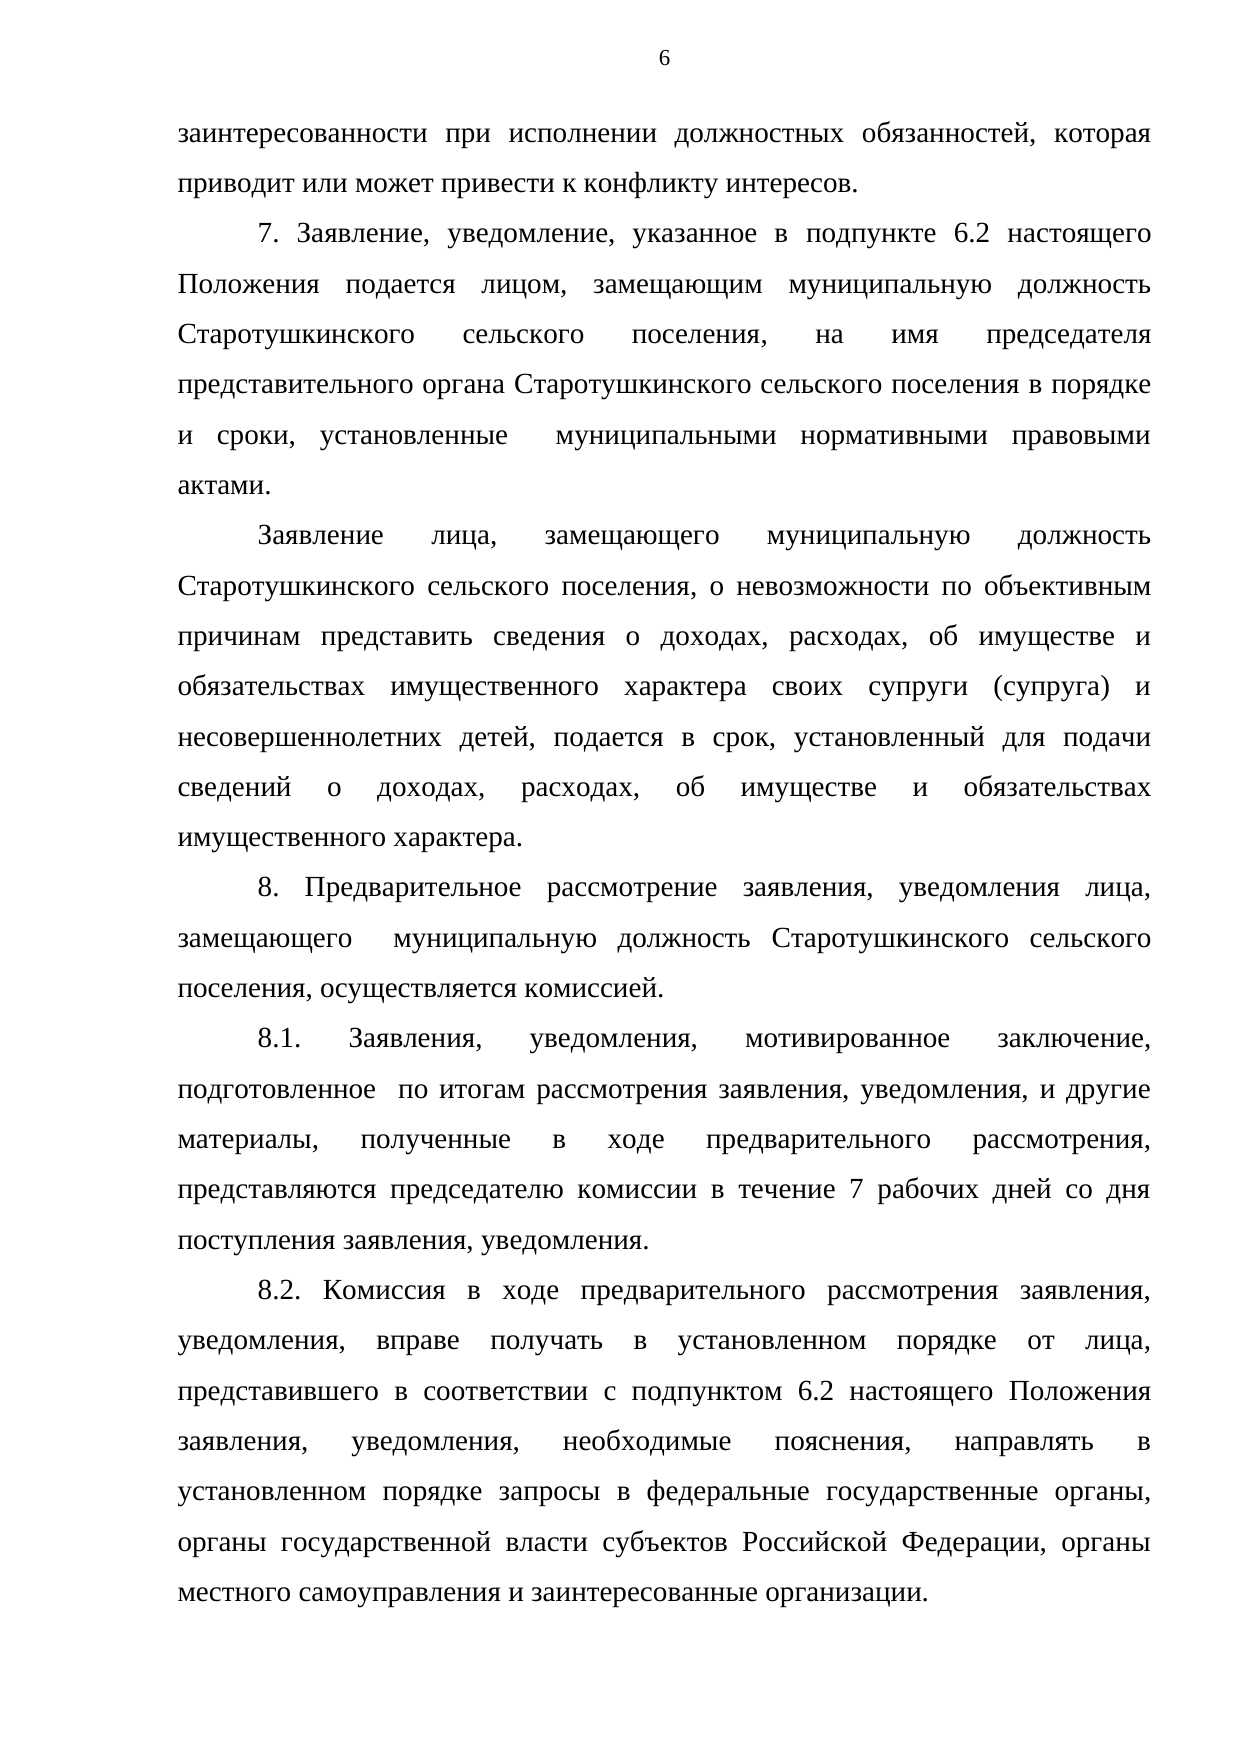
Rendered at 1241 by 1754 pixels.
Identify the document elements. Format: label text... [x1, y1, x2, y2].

text 8. Предварительное рассмотрение заявления, уведомления лица, замещающего муниципальную должность Старотушкинского сельского поселения, осуществляется комиссией. [177, 869, 1152, 1004]
text 8.2. Комиссия в ходе предварительного рассмотрения заявления, уведомления, вправе получать в установленном порядке от лица, представившего в соответствии с подпунктом 6.2 настоящего Положения заявления, уведомления, необходимые пояснения, направлять в установленном порядке запросы в федеральные государственные органы, органы государственной власти субъектов Российской Федерации, органы местного самоуправления и заинтересованные организации. [177, 1272, 1152, 1607]
text 8.1. Заявления, уведомления, мотивированное заключение, подготовленное по итогам рассмотрения заявления, уведомления, и другие материалы, полученные в ходе предварительного рассмотрения, представляются председателю комиссии в течение 7 рабочих дней со дня поступления заявления, уведомления. [177, 1021, 1152, 1255]
text Заявление лица, замещающего муниципальную должность Старотушкинского сельского поселения, о невозможности по объективным причинам представить сведения о доходах, расходах, об имуществе и обязательствах имущественного характера своих супруги (супруга) и несовершеннолетних детей, подается в срок, установленный для подачи сведений о доходах, расходах, об имуществе и обязательствах имущественного характера. [177, 517, 1152, 853]
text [177, 115, 1152, 199]
text 7. Заявление, уведомление, указанное в подпункте 6.2 настоящего Положения подается лицом, замещающим муниципальную должность Старотушкинского сельского поселения, на имя председателя представительного органа Старотушкинского сельского поселения в порядке и сроки, установленные муниципальными нормативными правовыми актами. [177, 216, 1152, 501]
